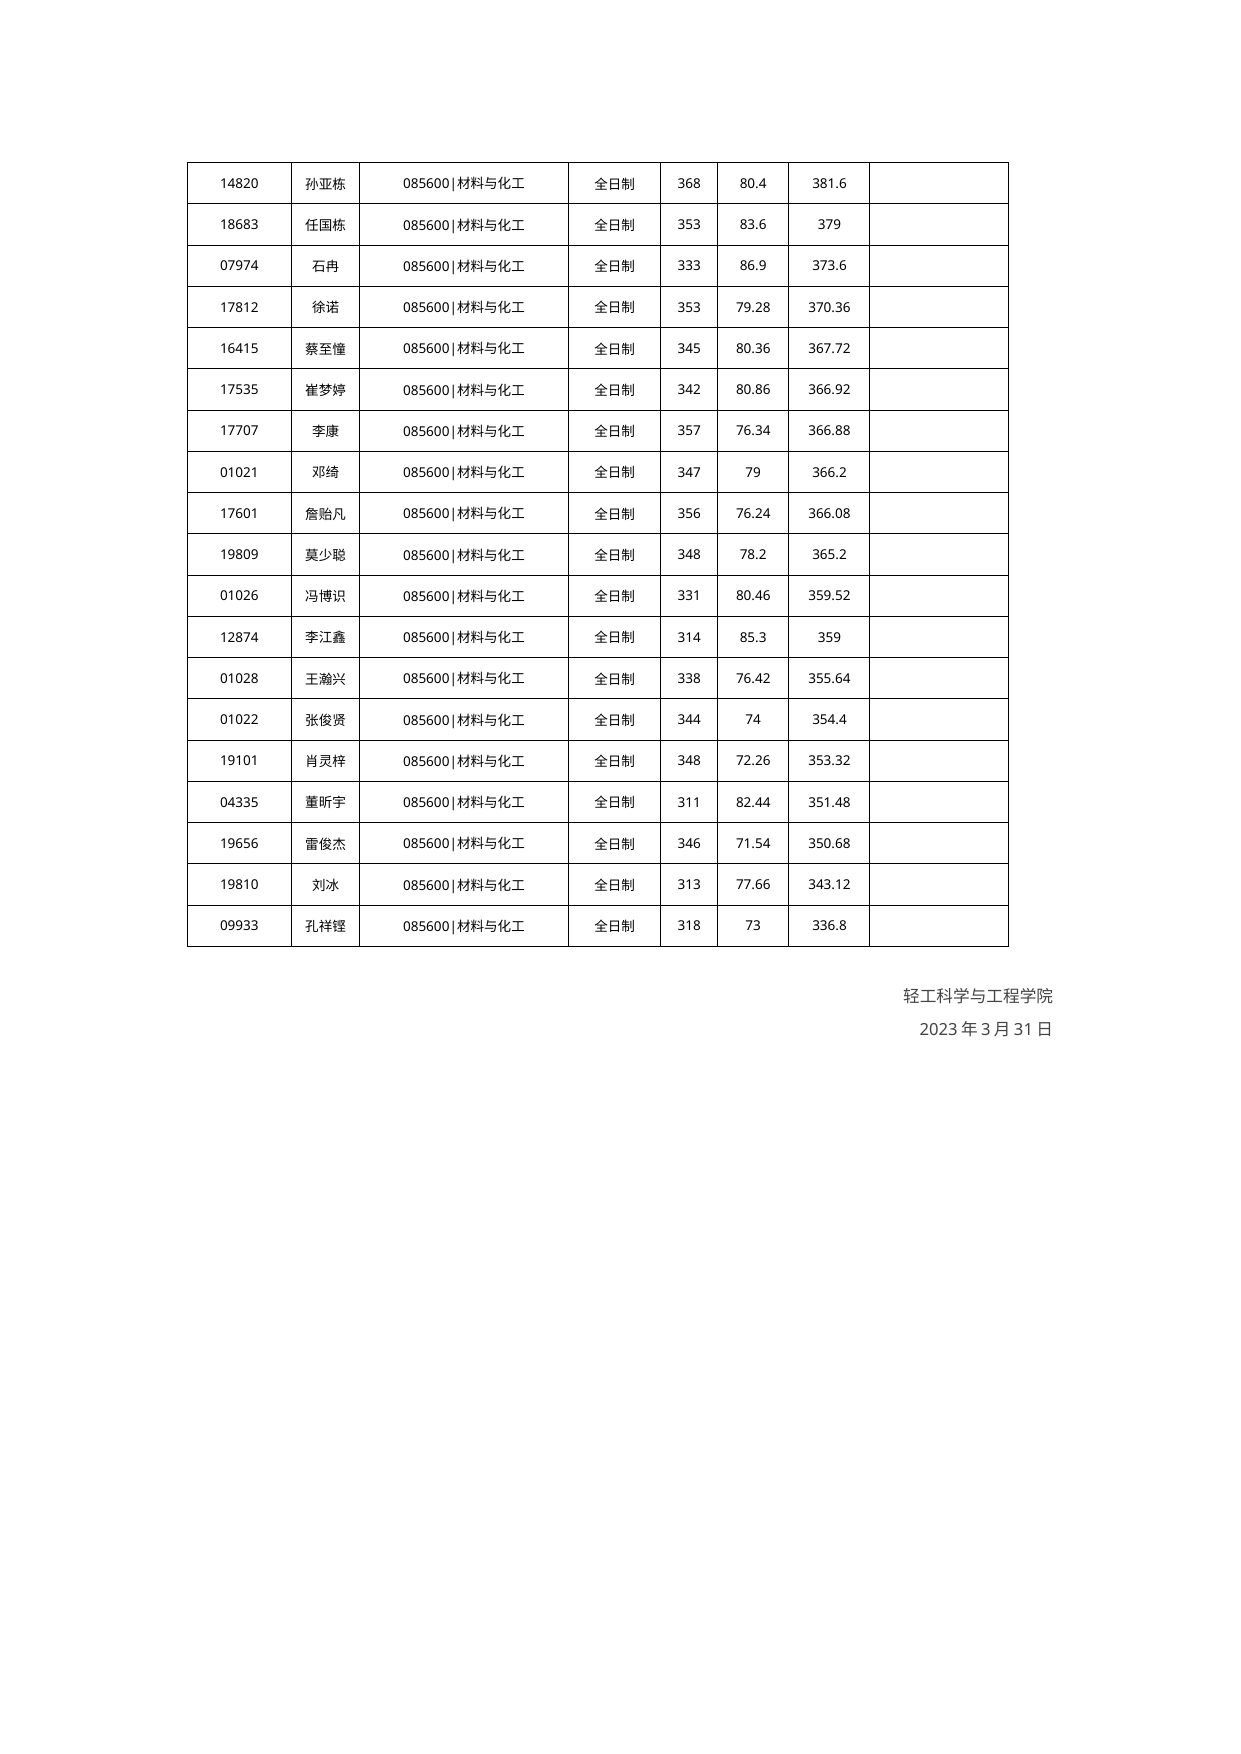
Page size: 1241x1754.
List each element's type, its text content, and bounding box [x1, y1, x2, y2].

table_cell 366.92 [789, 369, 869, 409]
table_cell 085600|材料与化工 [360, 823, 568, 863]
table_cell 085600|材料与化工 [360, 534, 568, 574]
table_cell 全日制 [569, 741, 660, 781]
table_cell 085600|材料与化工 [360, 658, 568, 698]
table_cell 19810 [188, 864, 291, 904]
table_cell 085600|材料与化工 [360, 493, 568, 533]
table_cell 张俊贤 [292, 699, 359, 739]
table_cell 全日制 [569, 369, 660, 409]
table_cell 348 [661, 741, 717, 781]
table_cell 343.12 [789, 864, 869, 904]
table_cell 379 [789, 204, 869, 244]
table_cell [870, 204, 1008, 244]
table_cell 73 [718, 906, 788, 946]
table_cell 365.2 [789, 534, 869, 574]
table_cell 雷俊杰 [292, 823, 359, 863]
table_cell 邓绮 [292, 452, 359, 492]
table_cell [870, 493, 1008, 533]
table_cell 王瀚兴 [292, 658, 359, 698]
table_cell [870, 246, 1008, 286]
table_cell 085600|材料与化工 [360, 287, 568, 327]
table_cell [870, 369, 1008, 409]
table_cell 314 [661, 617, 717, 657]
table_cell 347 [661, 452, 717, 492]
table_cell 348 [661, 534, 717, 574]
table_cell 全日制 [569, 287, 660, 327]
table_cell 全日制 [569, 411, 660, 451]
table_cell 353.32 [789, 741, 869, 781]
table_cell [870, 741, 1008, 781]
table_cell 381.6 [789, 163, 869, 203]
table_cell 18683 [188, 204, 291, 244]
table_cell 07974 [188, 246, 291, 286]
table_cell 肖灵梓 [292, 741, 359, 781]
table_cell 76.42 [718, 658, 788, 698]
table_cell 85.3 [718, 617, 788, 657]
table_cell 342 [661, 369, 717, 409]
table_cell 79 [718, 452, 788, 492]
table_cell 366.08 [789, 493, 869, 533]
table_cell [870, 534, 1008, 574]
table_cell 09933 [188, 906, 291, 946]
table_cell 71.54 [718, 823, 788, 863]
table_cell 085600|材料与化工 [360, 864, 568, 904]
table_cell 345 [661, 328, 717, 368]
table_cell 全日制 [569, 782, 660, 822]
table_cell 331 [661, 576, 717, 616]
table_cell 085600|材料与化工 [360, 782, 568, 822]
table_cell 刘冰 [292, 864, 359, 904]
table_cell [870, 328, 1008, 368]
table_cell 359.52 [789, 576, 869, 616]
table_cell 353 [661, 287, 717, 327]
table_cell 17535 [188, 369, 291, 409]
table_cell 石冉 [292, 246, 359, 286]
table_cell 82.44 [718, 782, 788, 822]
table_cell 085600|材料与化工 [360, 576, 568, 616]
table_cell 董昕宇 [292, 782, 359, 822]
table_cell 355.64 [789, 658, 869, 698]
table_cell [870, 658, 1008, 698]
table_cell 085600|材料与化工 [360, 163, 568, 203]
table_cell 17812 [188, 287, 291, 327]
table_cell 350.68 [789, 823, 869, 863]
table_cell 14820 [188, 163, 291, 203]
table_cell 79.28 [718, 287, 788, 327]
table_cell 全日制 [569, 658, 660, 698]
table_cell 74 [718, 699, 788, 739]
table_cell 83.6 [718, 204, 788, 244]
table_cell 01028 [188, 658, 291, 698]
table_cell 12874 [188, 617, 291, 657]
table_cell 370.36 [789, 287, 869, 327]
table_cell 全日制 [569, 699, 660, 739]
table_cell [870, 163, 1008, 203]
table_cell 01021 [188, 452, 291, 492]
table_cell 311 [661, 782, 717, 822]
table_cell 085600|材料与化工 [360, 411, 568, 451]
table_cell 01026 [188, 576, 291, 616]
text 轻工科学与工程学院 [187, 979, 1053, 1012]
table_cell [870, 287, 1008, 327]
table_cell 全日制 [569, 493, 660, 533]
table_cell 366.2 [789, 452, 869, 492]
table_cell 354.4 [789, 699, 869, 739]
table_cell 085600|材料与化工 [360, 617, 568, 657]
table_cell 77.66 [718, 864, 788, 904]
table_cell 全日制 [569, 534, 660, 574]
table_cell 085600|材料与化工 [360, 699, 568, 739]
table_cell [870, 823, 1008, 863]
table_cell 全日制 [569, 576, 660, 616]
table_cell 72.26 [718, 741, 788, 781]
table_cell 詹贻凡 [292, 493, 359, 533]
table_cell [870, 617, 1008, 657]
table_cell 徐诺 [292, 287, 359, 327]
table_cell 313 [661, 864, 717, 904]
table_cell [870, 906, 1008, 946]
table_cell 333 [661, 246, 717, 286]
table_cell [870, 699, 1008, 739]
table_cell 346 [661, 823, 717, 863]
table_cell 085600|材料与化工 [360, 328, 568, 368]
table_cell 344 [661, 699, 717, 739]
table_cell 353 [661, 204, 717, 244]
table_cell 全日制 [569, 204, 660, 244]
table_cell 357 [661, 411, 717, 451]
table_cell 368 [661, 163, 717, 203]
table_cell [870, 864, 1008, 904]
table_cell 085600|材料与化工 [360, 452, 568, 492]
table_cell 86.9 [718, 246, 788, 286]
table_cell 351.48 [789, 782, 869, 822]
table_cell 全日制 [569, 864, 660, 904]
table_cell 冯博识 [292, 576, 359, 616]
table_cell 全日制 [569, 906, 660, 946]
table_cell [870, 452, 1008, 492]
table_cell 366.88 [789, 411, 869, 451]
table_cell 338 [661, 658, 717, 698]
table_cell 孙亚栋 [292, 163, 359, 203]
table_cell 80.36 [718, 328, 788, 368]
table_cell 085600|材料与化工 [360, 741, 568, 781]
table_cell 19101 [188, 741, 291, 781]
table_cell 李康 [292, 411, 359, 451]
table_cell 373.6 [789, 246, 869, 286]
table_cell 19656 [188, 823, 291, 863]
table_cell 全日制 [569, 823, 660, 863]
table_cell 李江鑫 [292, 617, 359, 657]
table_cell 356 [661, 493, 717, 533]
table_cell 19809 [188, 534, 291, 574]
table_cell 359 [789, 617, 869, 657]
table_cell 莫少聪 [292, 534, 359, 574]
text 2023年3月31日 [187, 1012, 1053, 1044]
table_cell 80.4 [718, 163, 788, 203]
table_cell 318 [661, 906, 717, 946]
table_cell 76.34 [718, 411, 788, 451]
table_cell 76.24 [718, 493, 788, 533]
table_cell 085600|材料与化工 [360, 246, 568, 286]
table_cell 367.72 [789, 328, 869, 368]
table_cell 全日制 [569, 617, 660, 657]
table_cell 16415 [188, 328, 291, 368]
table_cell 336.8 [789, 906, 869, 946]
table_cell 085600|材料与化工 [360, 204, 568, 244]
table_cell 085600|材料与化工 [360, 369, 568, 409]
table_cell 崔梦婷 [292, 369, 359, 409]
table_cell [870, 576, 1008, 616]
table_cell 78.2 [718, 534, 788, 574]
table_cell 全日制 [569, 246, 660, 286]
table_cell 蔡至憧 [292, 328, 359, 368]
table_cell 80.86 [718, 369, 788, 409]
table_cell 085600|材料与化工 [360, 906, 568, 946]
table_cell 任国栋 [292, 204, 359, 244]
table_cell 17601 [188, 493, 291, 533]
table_cell 17707 [188, 411, 291, 451]
table_cell 04335 [188, 782, 291, 822]
table_cell 01022 [188, 699, 291, 739]
table_cell [870, 782, 1008, 822]
table_cell 80.46 [718, 576, 788, 616]
table_cell 全日制 [569, 452, 660, 492]
table_cell 孔祥铿 [292, 906, 359, 946]
table_cell [870, 411, 1008, 451]
table_cell 全日制 [569, 328, 660, 368]
table_cell 全日制 [569, 163, 660, 203]
